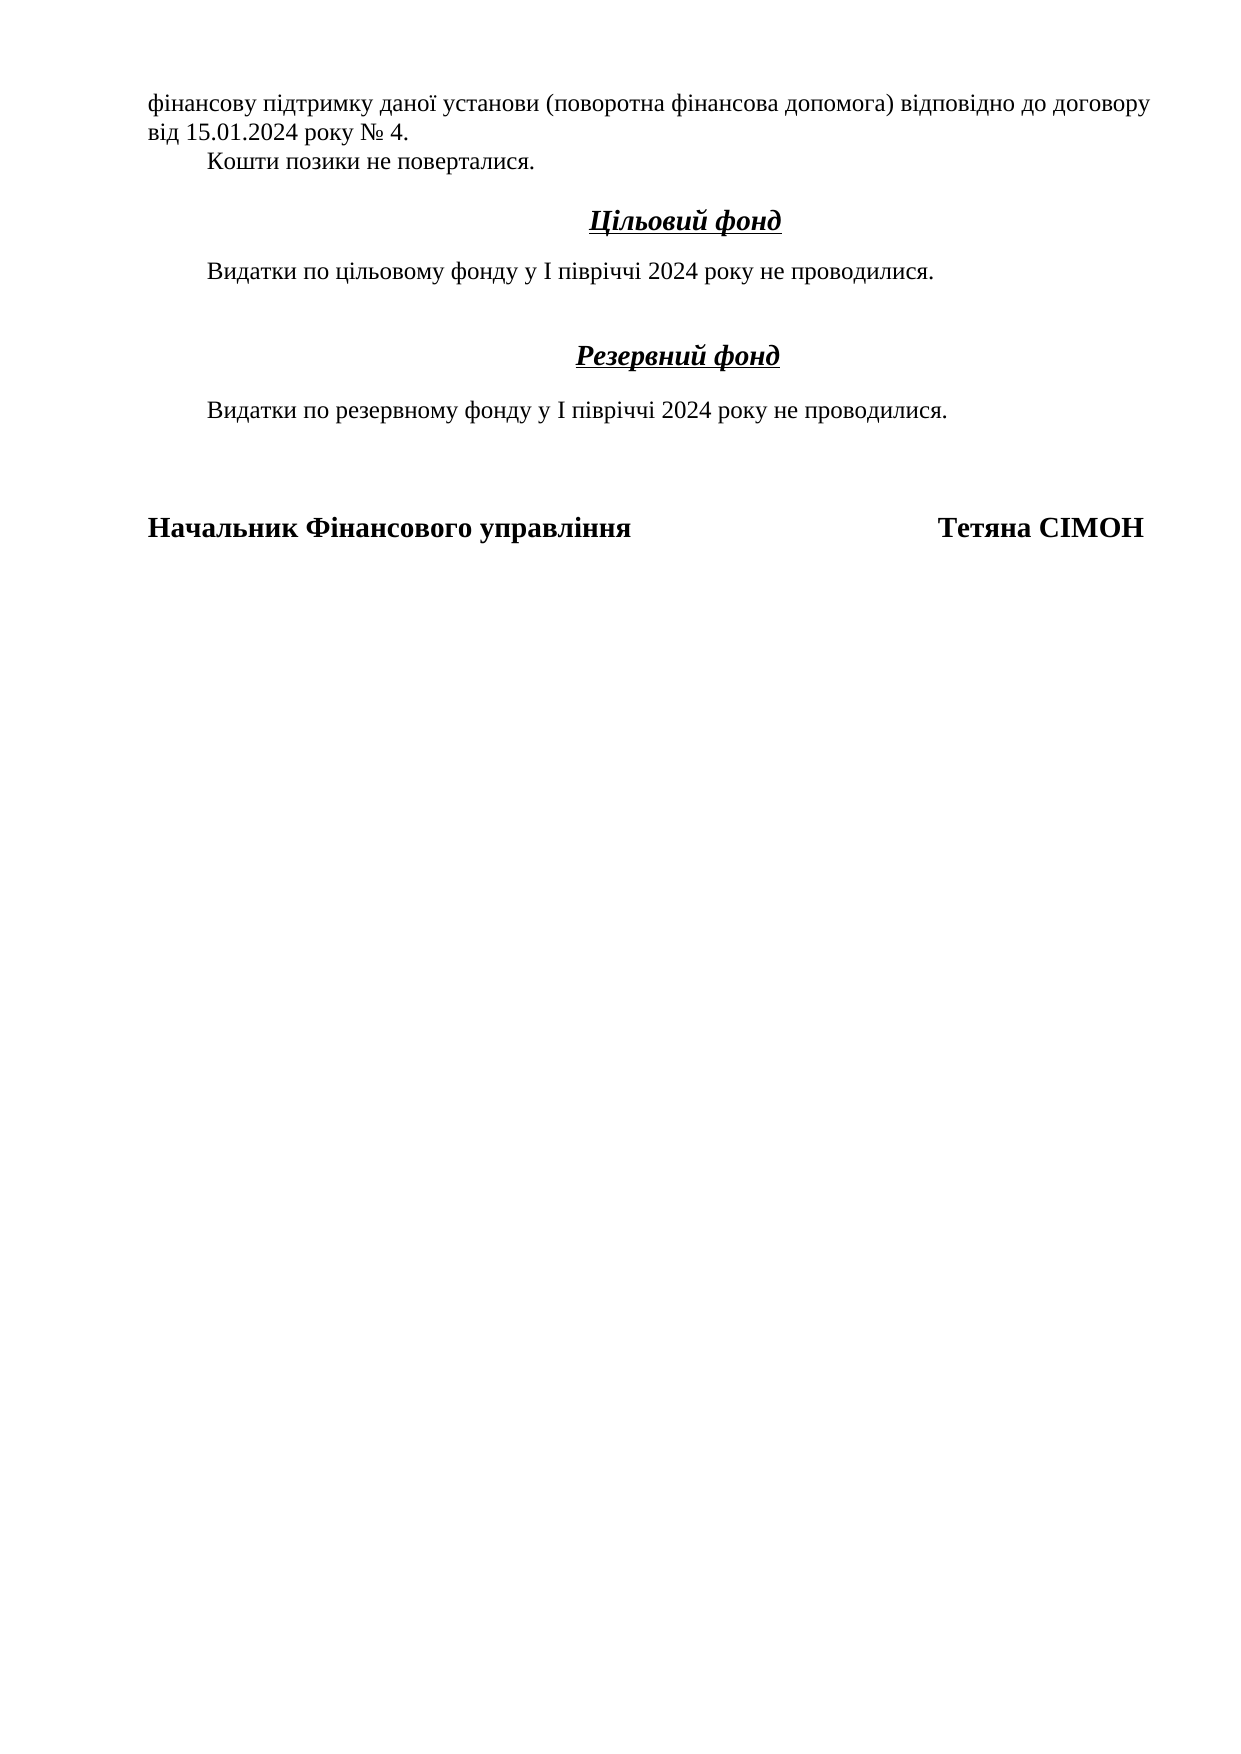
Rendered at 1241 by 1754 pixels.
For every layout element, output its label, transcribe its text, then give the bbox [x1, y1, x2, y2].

title Резервний фонд [148, 338, 1152, 371]
text Видатки по резервному фонду у I півріччі 2024 року не проводилися. [148, 395, 1152, 424]
text Цільовий фонд [148, 203, 1152, 237]
text Кошти позики не поверталися. [148, 146, 1152, 175]
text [148, 88, 1152, 146]
text Начальник Фінансового управління Тетяна СІМОН [148, 510, 1152, 544]
list Видатки по цільовому фонду у I півріччі 2024 року не проводилися. [148, 256, 1152, 285]
